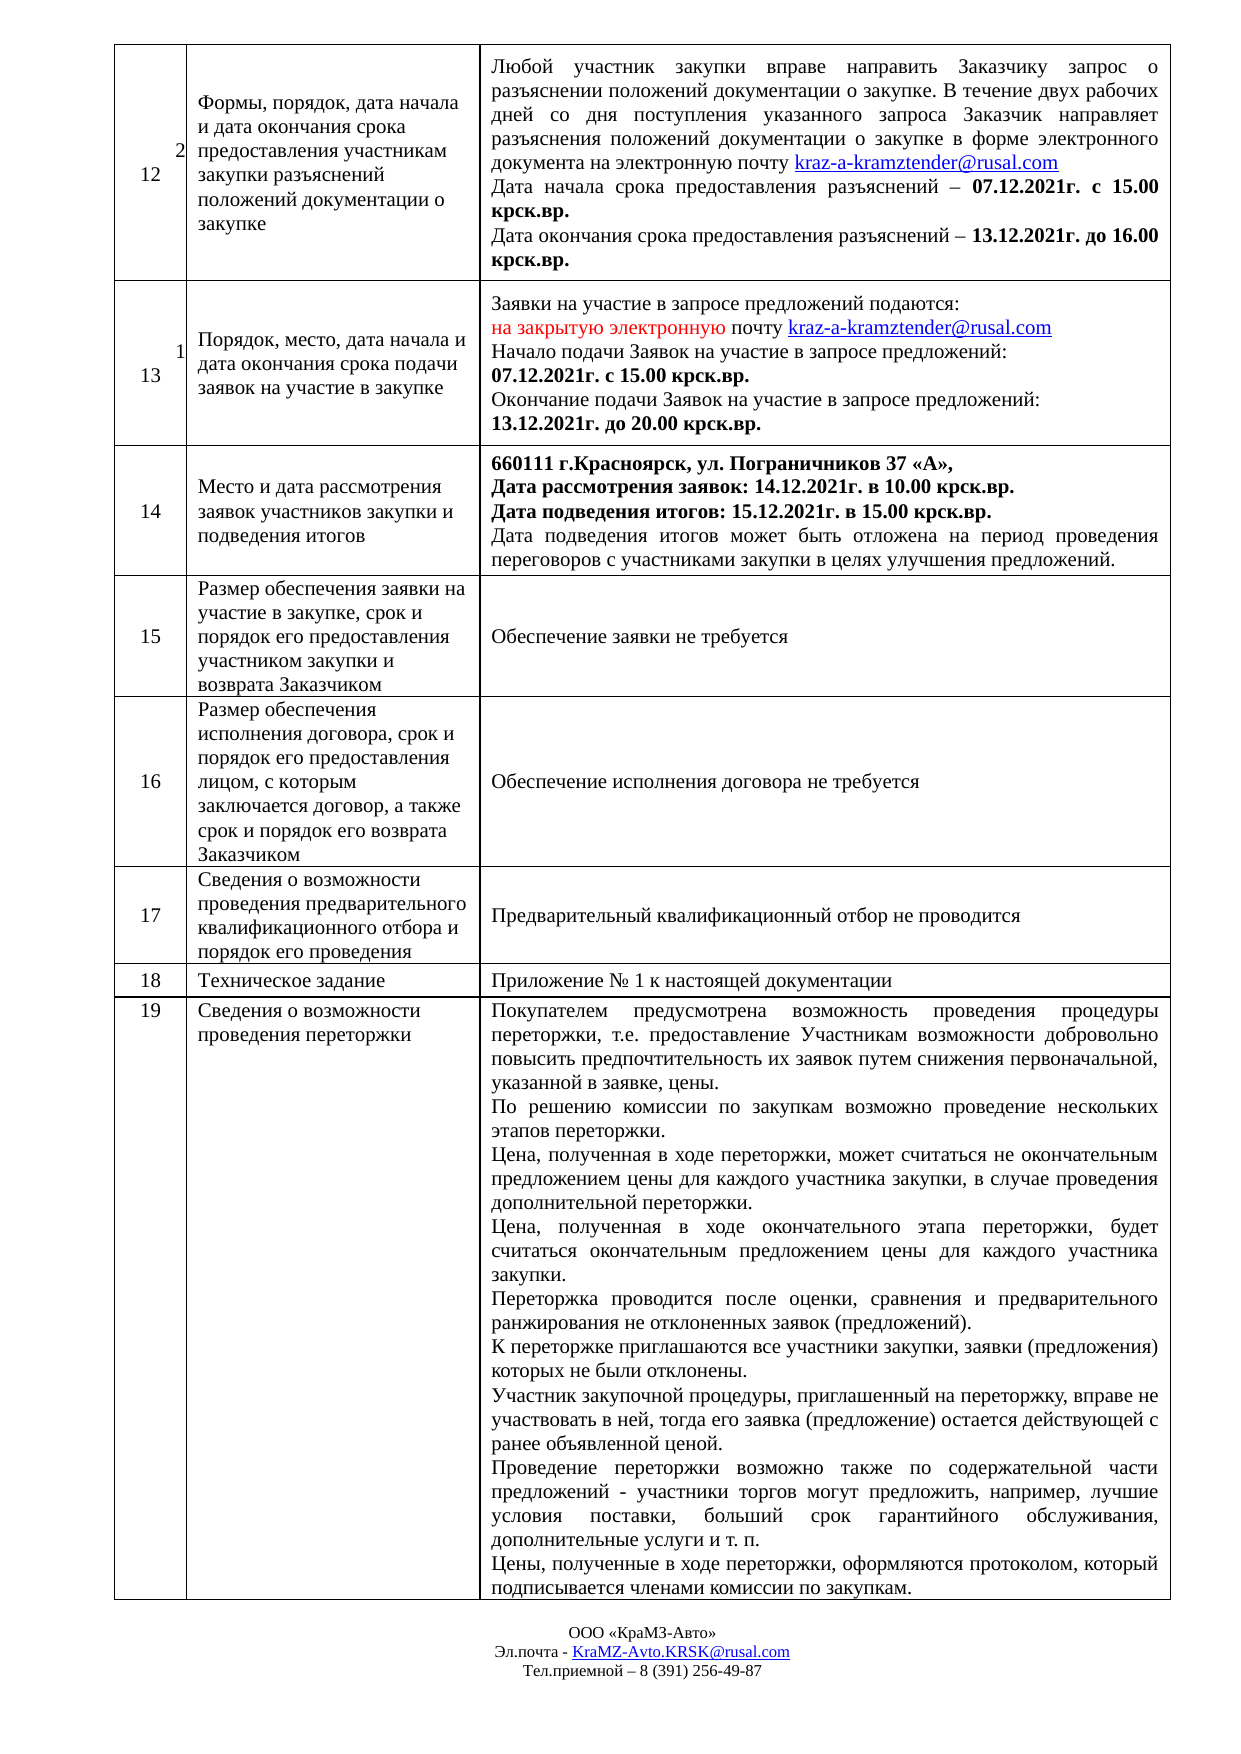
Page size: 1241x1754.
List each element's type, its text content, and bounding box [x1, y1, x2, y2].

table_cell Место и дата рассмотрения заявок участников закупки и подведения итогов [187, 446, 479, 575]
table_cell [187, 998, 479, 1599]
table_cell Обеспечение заявки не требуется [481, 576, 1170, 696]
table_cell Заявки на участие в запросе предложений подаются: на закрытую электронную почту kraz-a-kramztender@rusal.com Начало подачи Заявок на участие в запросе предложений: 07.12.2021г. с 15.00 крск.вр. Окончание подачи Заявок на участие в запросе предложений: 13.12.2021г. до 20.00 крск.вр. [481, 281, 1170, 445]
table_cell Обеспечение исполнения договора не требуется [481, 697, 1170, 866]
table_cell 19 [115, 998, 186, 1599]
table_cell Предварительный квалификационный отбор не проводится [481, 867, 1170, 963]
table_cell 113 [115, 281, 186, 445]
table_cell 18 [115, 964, 186, 996]
table_cell Приложение № 1 к настоящей документации [481, 964, 1170, 996]
table_cell Сведения о возможности проведения предварительного квалификационного отбора и порядок его проведения [187, 867, 479, 963]
table_cell Любой участник закупки вправе направить Заказчику запрос о разъяснении положений документации о закупке. В течение двух рабочих дней со дня поступления указанного запроса Заказчик направляет разъяснения положений документации о закупке в форме электронного документа на электронную почту kraz-a-kramztender@rusal.com Дата начала срока предоставления разъяснений – 07.12.2021г. с 15.00 крск.вр. Дата окончания срока предоставления разъяснений – 13.12.2021г. до 16.00 крск.вр. [481, 45, 1170, 279]
table_cell 14 [115, 446, 186, 575]
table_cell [481, 998, 1170, 1599]
table_cell 660111 г.Красноярск, ул. Пограничников 37 «А», Дата рассмотрения заявок: 14.12.2021г. в 10.00 крск.вр. Дата подведения итогов: 15.12.2021г. в 15.00 крск.вр. Дата подведения итогов может быть отложена на период проведения переговоров с участниками закупки в целях улучшения предложений. [481, 446, 1170, 575]
table_cell 15 [115, 576, 186, 696]
table_cell Порядок, место, дата начала и дата окончания срока подачи заявок на участие в закупке [187, 281, 479, 445]
table_cell 17 [115, 867, 186, 963]
table_cell 16 [115, 697, 186, 866]
table_cell Размер обеспечения исполнения договора, срок и порядок его предоставления лицом, с которым заключается договор, а также срок и порядок его возврата Заказчиком [187, 697, 479, 866]
table_cell 212 [115, 45, 186, 279]
table_cell Размер обеспечения заявки на участие в закупке, срок и порядок его предоставления участником закупки и возврата Заказчиком [187, 576, 479, 696]
table_cell Техническое задание [187, 964, 479, 996]
table_cell Формы, порядок, дата начала и дата окончания срока предоставления участникам закупки разъяснений положений документации о закупке [187, 45, 479, 279]
